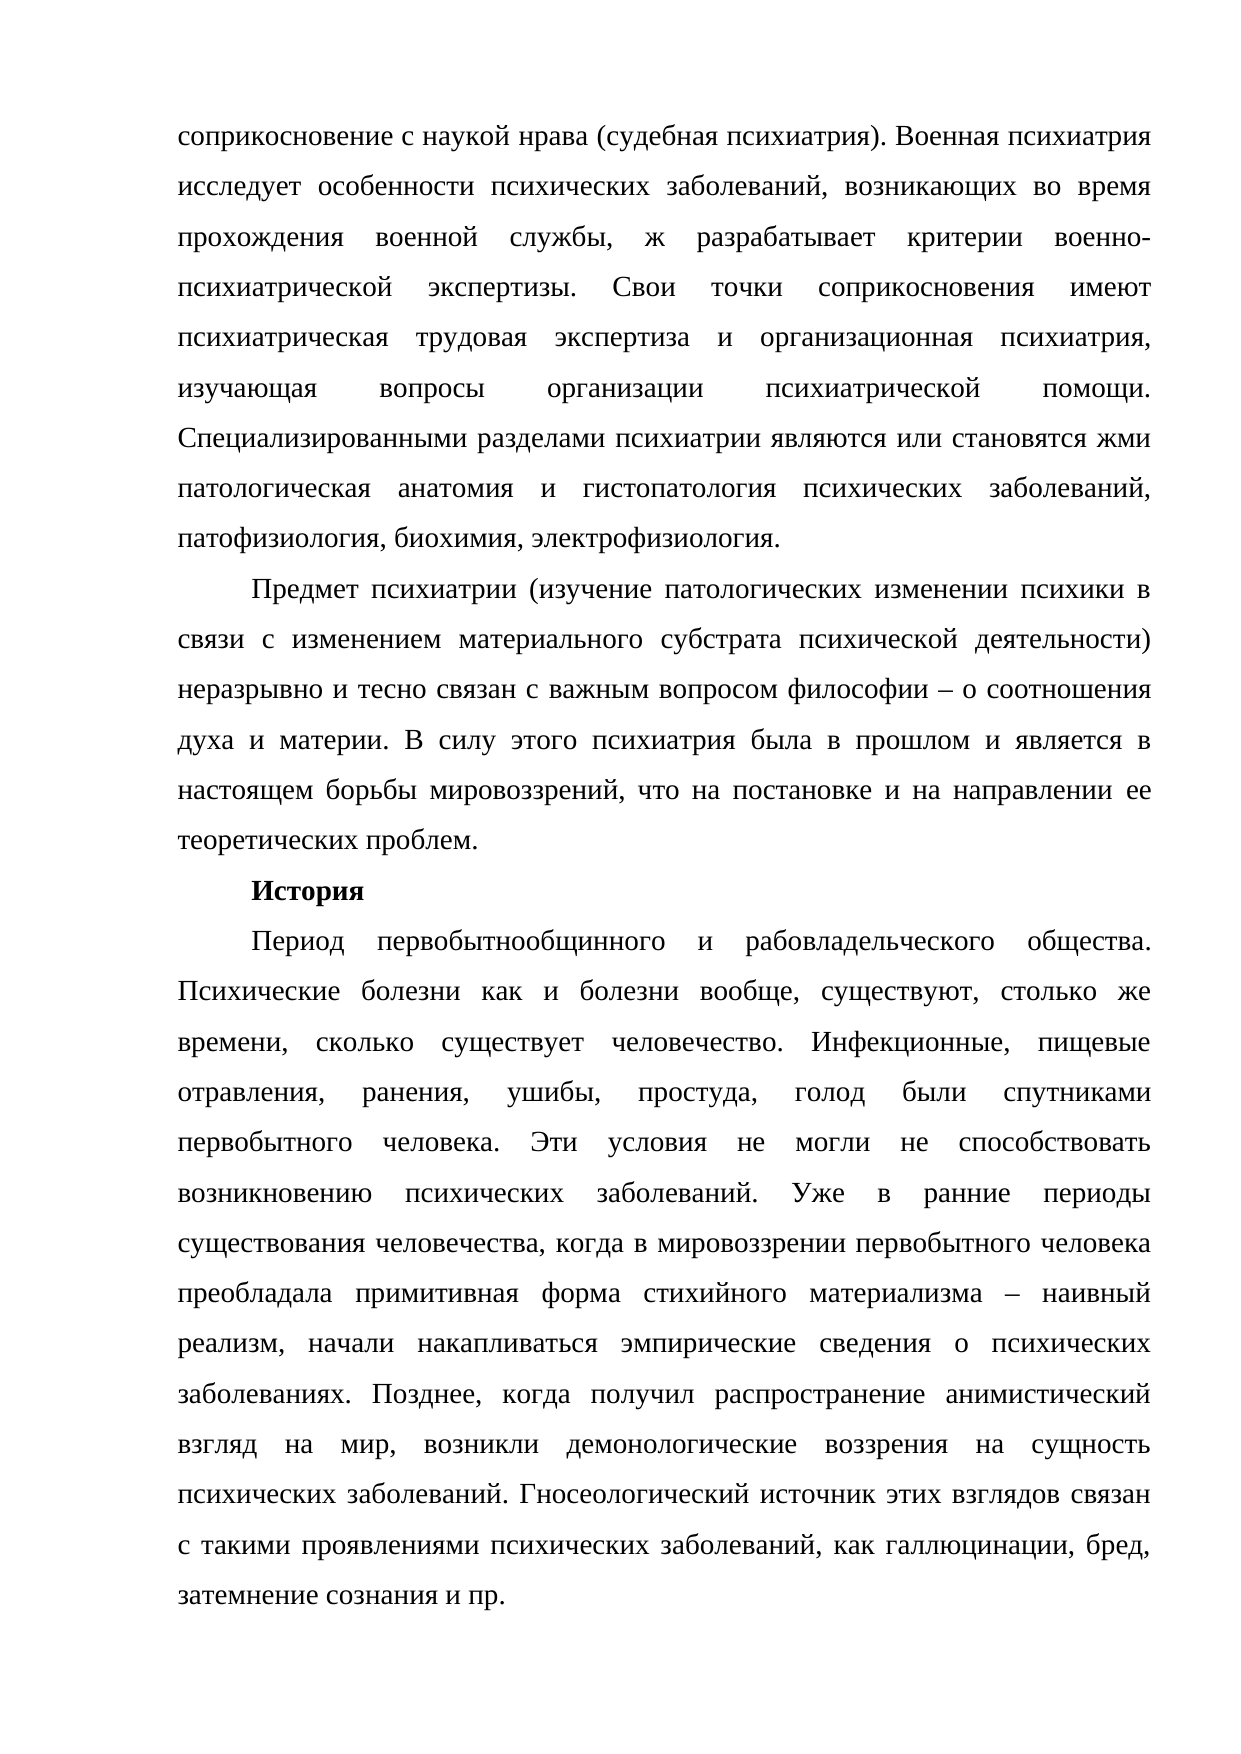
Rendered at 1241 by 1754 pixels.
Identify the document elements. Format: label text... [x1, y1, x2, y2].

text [177, 118, 1152, 554]
text Предмет психиатрии (изучение патологических изменении психики в связи с изменением материального субстрата психической деятельности) неразрывно и тесно связан с важным вопросом философии – о соотношения духа и материи. В силу этого психиатрия была в прошлом и является в настоящем борьбы мировоззрений, что на постановке и на направлении ее теоретических проблем. [177, 571, 1152, 856]
text История [177, 873, 1152, 906]
text Период первобытнообщинного и рабовладельческого общества. Психические болезни как и болезни вообще, существуют, столько же времени, сколько существует человечество. Инфекционные, пищевые отравления, ранения, ушибы, простуда, голод были спутниками первобытного человека. Эти условия не могли не способствовать возникновению психических заболеваний. Уже в ранние периоды существования человечества, когда в мировоззрении первобытного человека преобладала примитивная форма стихийного материализма – наивный реализм, начали накапливаться эмпирические сведения о психических заболеваниях. Позднее, когда получил распространение анимистический взгляд на мир, возникли демонологические воззрения на сущность психических заболеваний. Гносеологический источник этих взглядов связан с такими проявлениями психических заболеваний, как галлюцинации, бред, затемнение сознания и пр. [177, 923, 1152, 1611]
